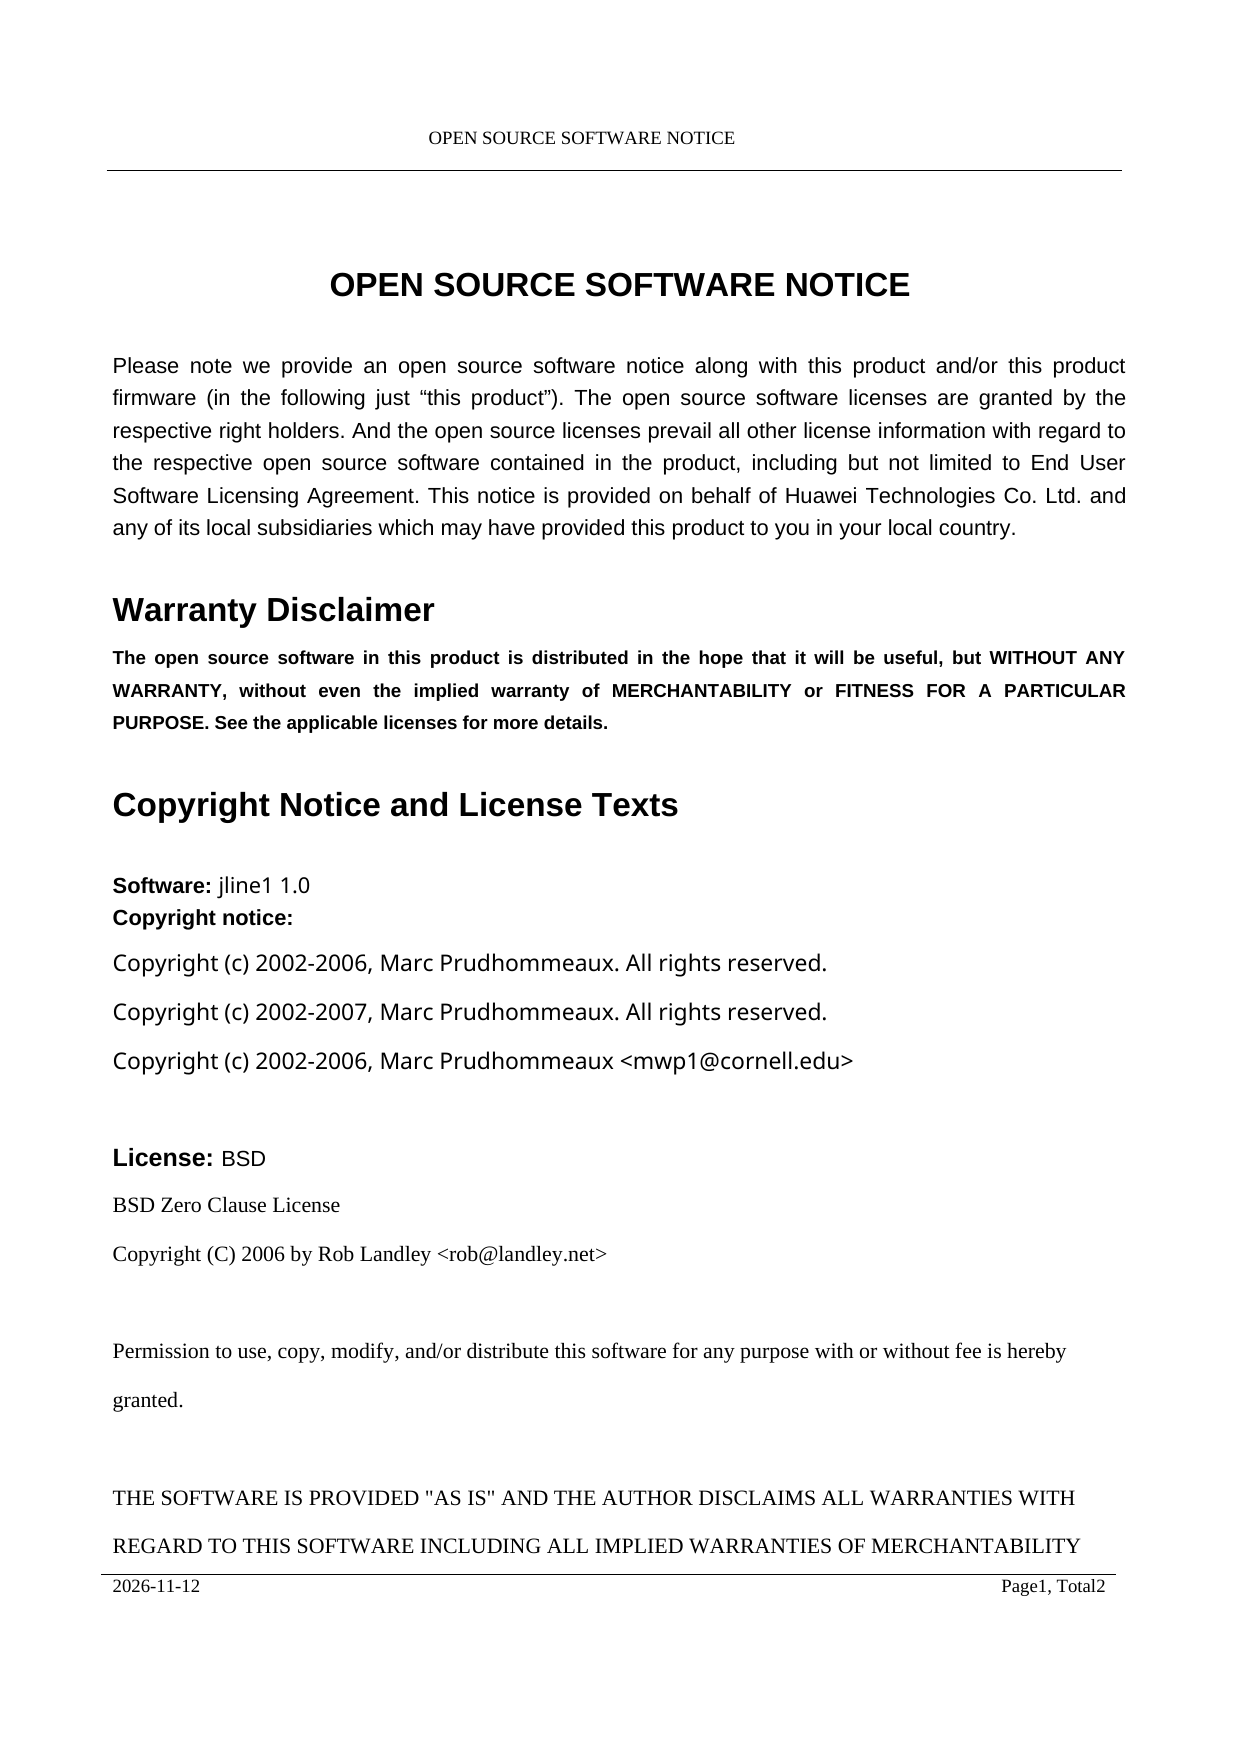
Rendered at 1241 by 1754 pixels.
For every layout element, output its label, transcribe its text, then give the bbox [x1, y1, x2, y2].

text OPEN SOURCE SOFTWARE NOTICE [112, 251, 1128, 316]
text License: BSD [112, 1142, 1128, 1174]
text The open source software in this product is distributed in the hope that it will be useful, but WITHOUT ANY WARRANTY, without even the implied warranty of MERCHANTABILITY or FITNESS FOR A PARTICULAR PURPOSE. See the applicable licenses for more details. [112, 641, 1128, 739]
text Copyright (c) 2002-2006, Marc Prudhommeaux. All rights reserved. Copyright (c) 2002-2007, Marc Prudhommeaux. All rights reserved. Copyright (c) 2002-2006, Marc Prudhommeaux <mwp1@cornell.edu> [112, 947, 1128, 1125]
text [112, 1188, 1128, 1562]
text Copyright notice: [112, 901, 1128, 934]
text Software: jline1 1.0 [112, 869, 1128, 901]
text Please note we provide an open source software notice along with this product and/or this product firmware (in the following just “this product”). The open source software licenses are granted by the respective right holders. And the open source licenses prevail all other license information with regard to the respective open source software contained in the product, including but not limited to End User Software Licensing Agreement. This notice is provided on behalf of Huawei Technologies Co. Ltd. and any of its local subsidiaries which may have provided this product to you in your local country. [112, 349, 1128, 544]
text Copyright Notice and License Texts [112, 771, 1128, 836]
text Warranty Disclaimer [112, 576, 1128, 641]
